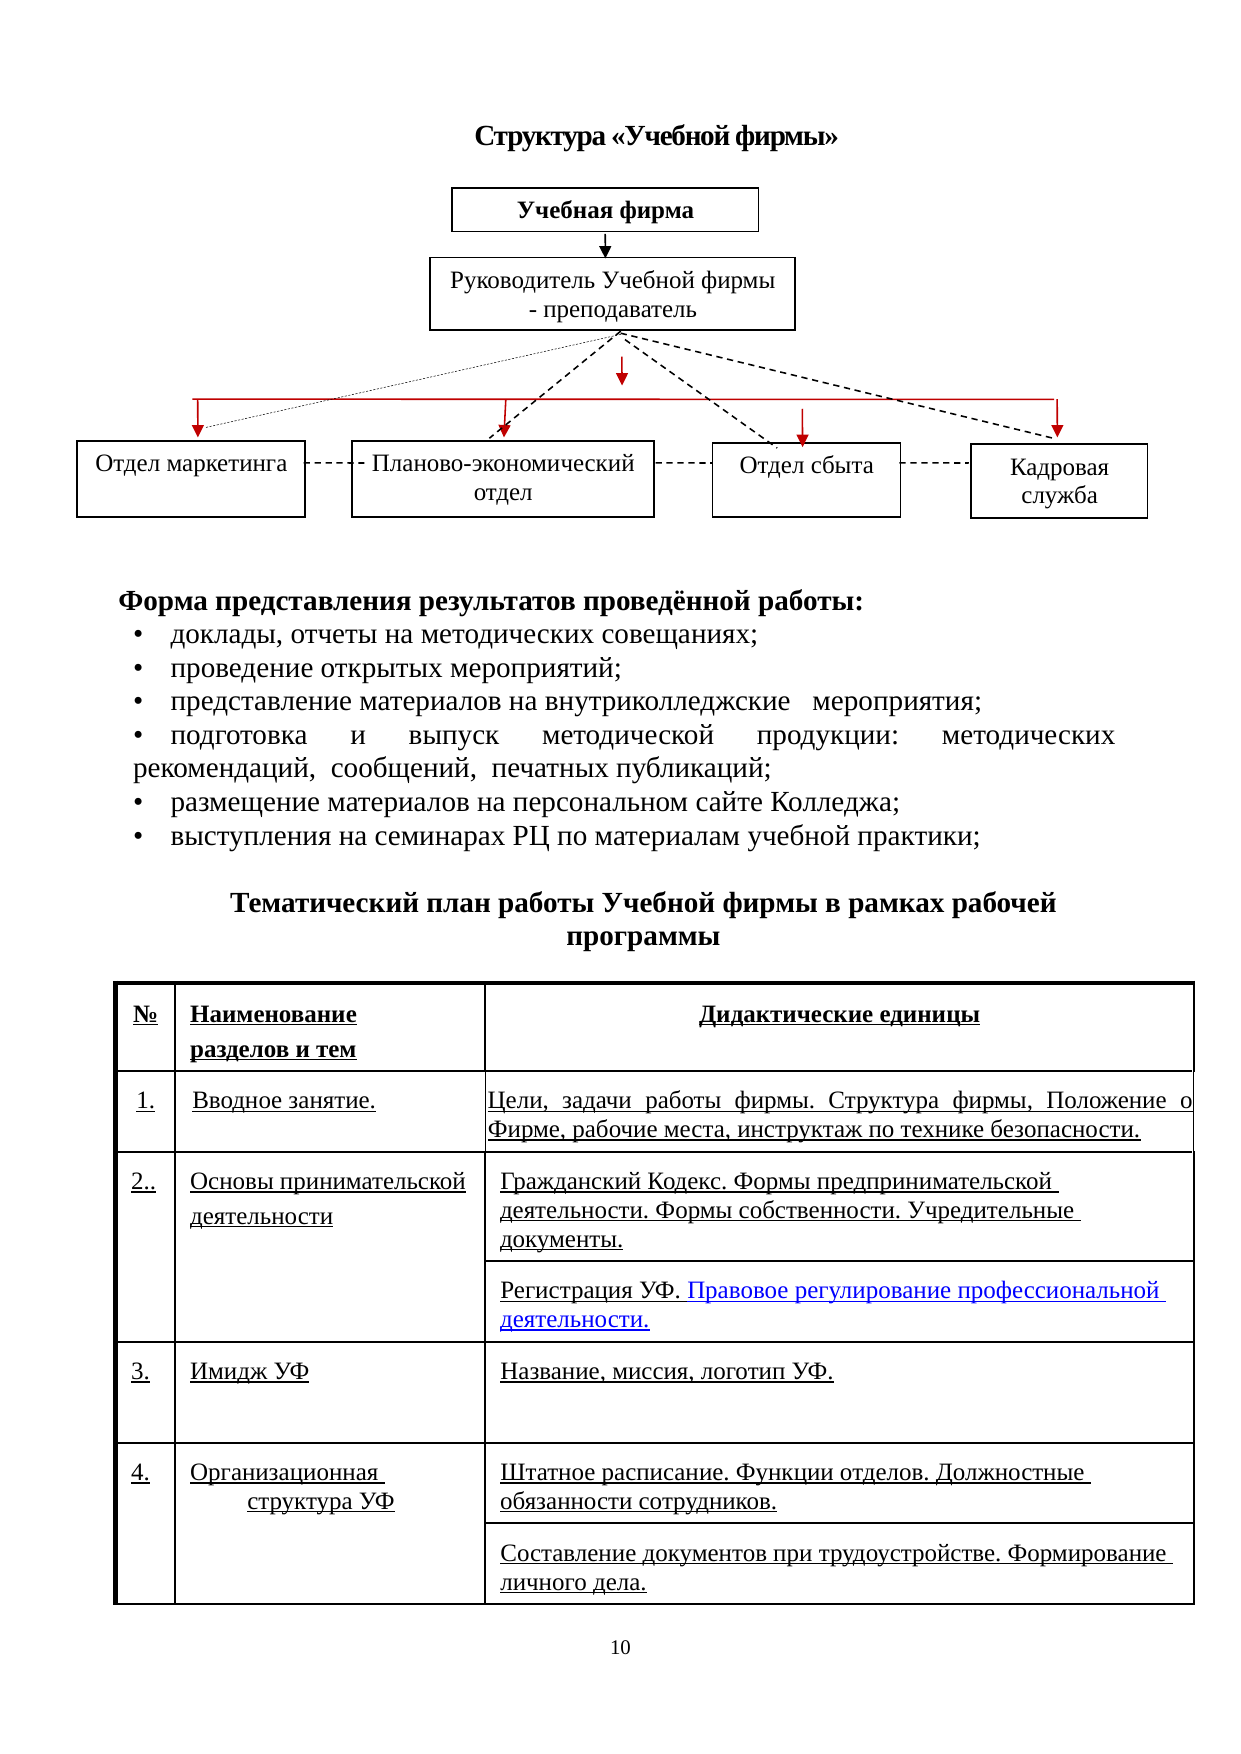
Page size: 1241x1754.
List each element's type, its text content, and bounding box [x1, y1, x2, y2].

table_cell Название, миссия, логотип УФ. [486, 1343, 1193, 1442]
list выступления на семинарах РЦ по материалам учебной практики; [133, 818, 1116, 851]
table_cell Имидж УФ [176, 1343, 484, 1442]
table_cell Регистрация УФ. Правовое регулирование профессиональной деятельности. [486, 1262, 1193, 1341]
table_cell 3.3. [118, 1343, 174, 1442]
text Структура «Учебной фирмы» [124, 118, 1116, 152]
table_cell 1. [118, 1072, 174, 1151]
table_cell Цели, задачи работы фирмы. Структура фирмы, Положение о Фирме, рабочие места, инструктаж по технике безопасности. [486, 1070, 1193, 1151]
table_cell Основы принимательской деятельности [176, 1153, 484, 1341]
table_cell 2.. [118, 1153, 174, 1341]
table_header Дидактические единицы [486, 985, 1193, 1070]
text Форма представления результатов проведённой работы: [118, 583, 1116, 616]
table_header Наименование разделов и тем [176, 985, 484, 1070]
list представление материалов на внутриколледжские мероприятия; [133, 683, 1116, 717]
table_cell Гражданский Кодекс. Формы предпринимательской деятельности. Формы собственности. Учредительные документы. [486, 1151, 1193, 1260]
list подготовка и выпуск методической продукции: методических рекомендаций, сообщений, печатных публикаций; [133, 717, 1116, 784]
list проведение открытых мероприятий; [133, 650, 1116, 683]
table_cell Вводное занятие. [176, 1072, 485, 1151]
table_cell Штатное расписание. Функции отделов. Должностные обязанности сотрудников. [486, 1444, 1193, 1522]
table_cell Составление документов при трудоустройстве. Формирование личного дела. [486, 1524, 1193, 1603]
table_cell Организационная структура УФ [176, 1444, 484, 1603]
list доклады, отчеты на методических совещаниях; [133, 616, 1116, 650]
table_cell 4.4. [118, 1444, 174, 1603]
list размещение материалов на персональном сайте Колледжа; [133, 784, 1116, 818]
table_header № [118, 985, 174, 1070]
list Тематический план работы Учебной фирмы в рамках рабочей программы [170, 885, 1116, 952]
